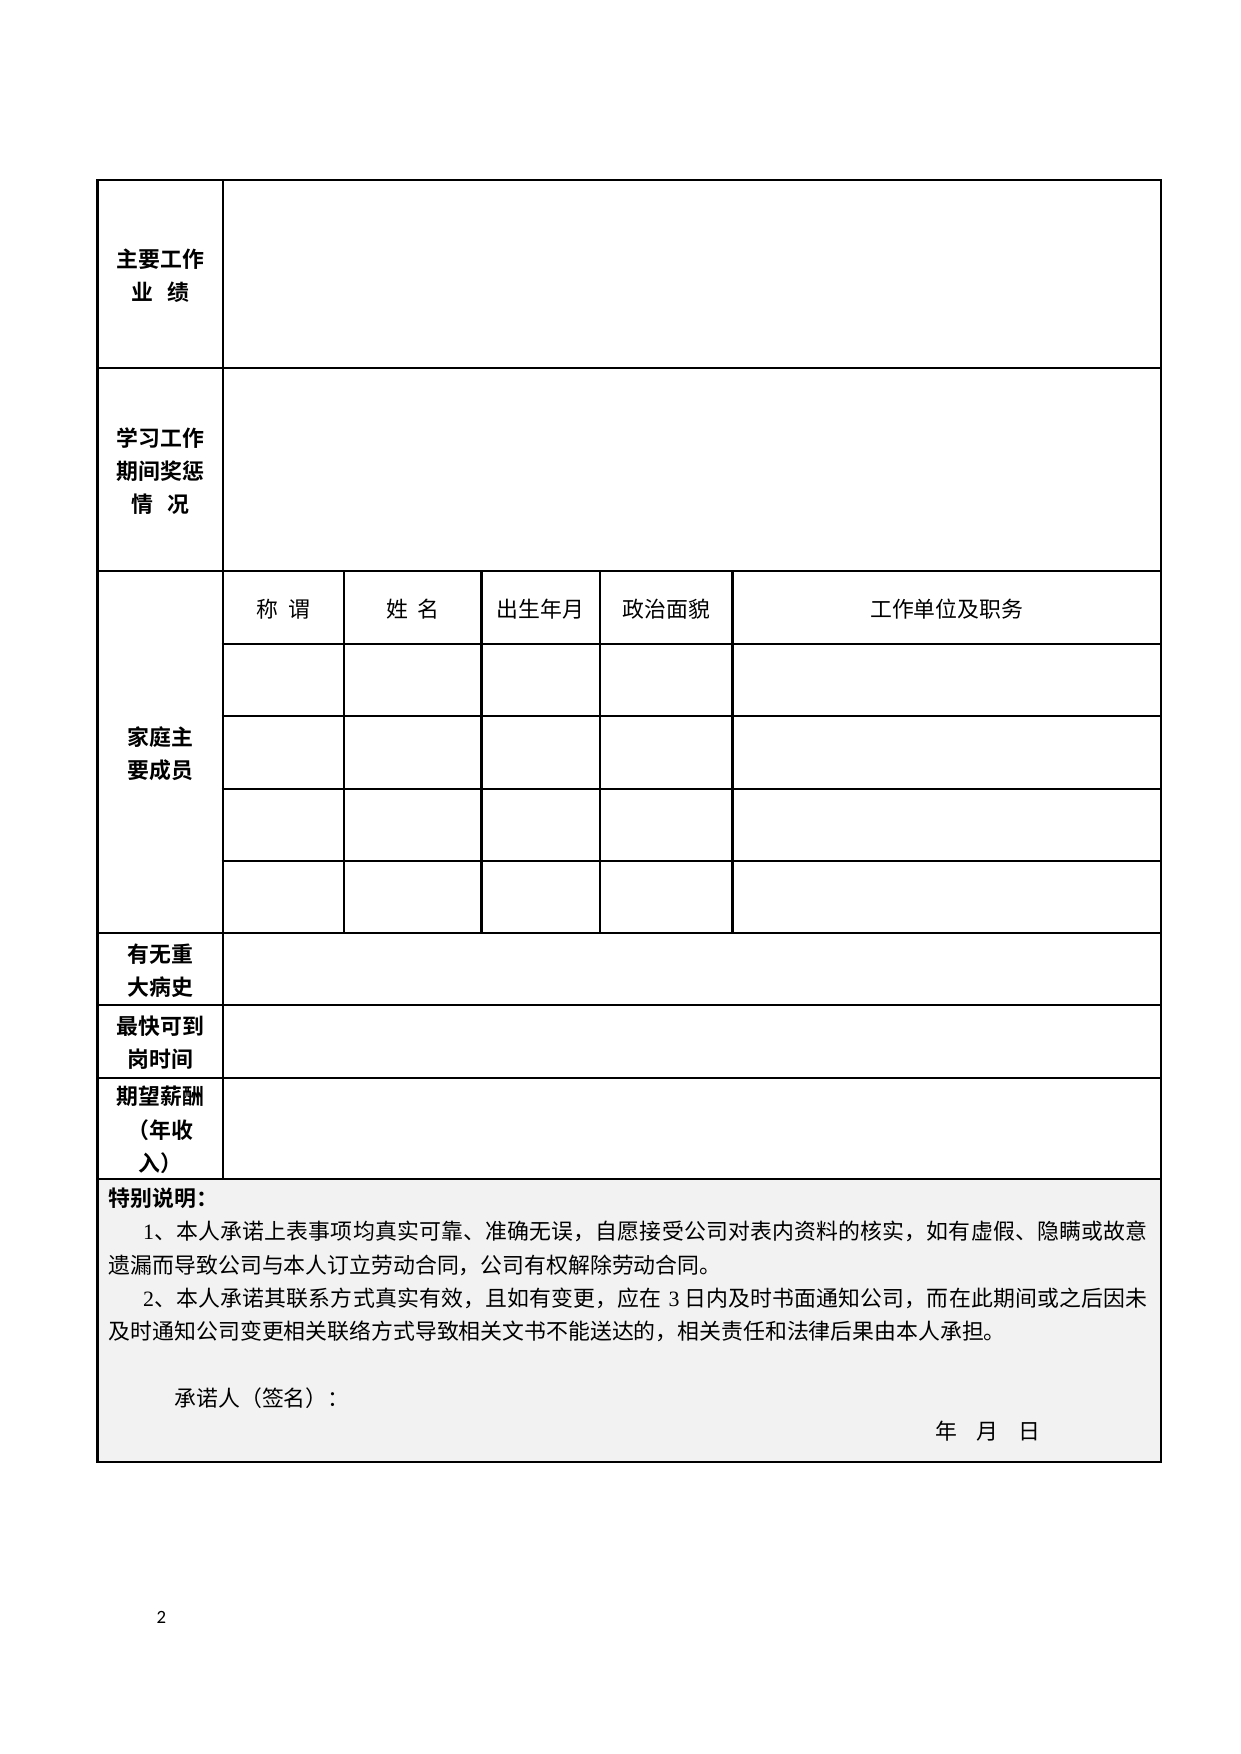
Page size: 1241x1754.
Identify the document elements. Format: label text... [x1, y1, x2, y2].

table_cell 期望薪酬 （年收入） [99, 1079, 222, 1178]
table_cell 有无重 大病史 [99, 934, 222, 1004]
table_cell [224, 790, 343, 860]
table_cell 最快可到岗时间 [99, 1006, 222, 1077]
table_cell [345, 790, 480, 860]
table_cell [483, 717, 599, 787]
table_cell [734, 862, 1160, 932]
table_cell [345, 862, 480, 932]
table_cell [224, 369, 1160, 570]
table_cell [483, 645, 599, 715]
table_cell [601, 790, 731, 860]
table_cell [224, 645, 343, 715]
table_cell 政治面貌 [601, 572, 731, 643]
table_cell [601, 862, 731, 932]
table_cell [345, 717, 480, 787]
table_cell [224, 717, 343, 787]
table_cell 姓 名 [345, 572, 480, 643]
table_cell 特别说明： 1、本人承诺上表事项均真实可靠、准确无误，自愿接受公司对表内资料的核实，如有虚假、隐瞒或故意遗漏而导致公司与本人订立劳动合同，公司有权解除劳动合同。 2、本人承诺其联系方式真实有效，且如有变更，应在3日内及时书面通知公司，而在此期间或之后因未及时通知公司变更相关联络方式导致相关文书不能送达的，相关责任和法律后果由本人承担。 承诺人（签名）： 年 月 日 [99, 1180, 1160, 1461]
table_cell [734, 790, 1160, 860]
table_cell [483, 862, 599, 932]
table_cell [224, 1006, 1160, 1077]
table_cell [224, 862, 343, 932]
table_cell [734, 645, 1160, 715]
table_cell 工作单位及职务 [734, 572, 1160, 643]
table_cell 出生年月 [483, 572, 599, 643]
table_header [224, 181, 1160, 367]
table_header 主要工作业 绩 [99, 181, 222, 367]
table_cell [483, 790, 599, 860]
table_cell 称 谓 [224, 572, 343, 643]
table_cell 学习工作期间奖惩情 况 [99, 369, 222, 570]
table_cell [345, 645, 480, 715]
table_cell [224, 934, 1160, 1004]
table_cell [601, 717, 731, 787]
table_cell [601, 645, 731, 715]
table_cell [734, 717, 1160, 787]
table_cell [224, 1079, 1160, 1178]
table_cell 家庭主 要成员 [99, 572, 222, 932]
